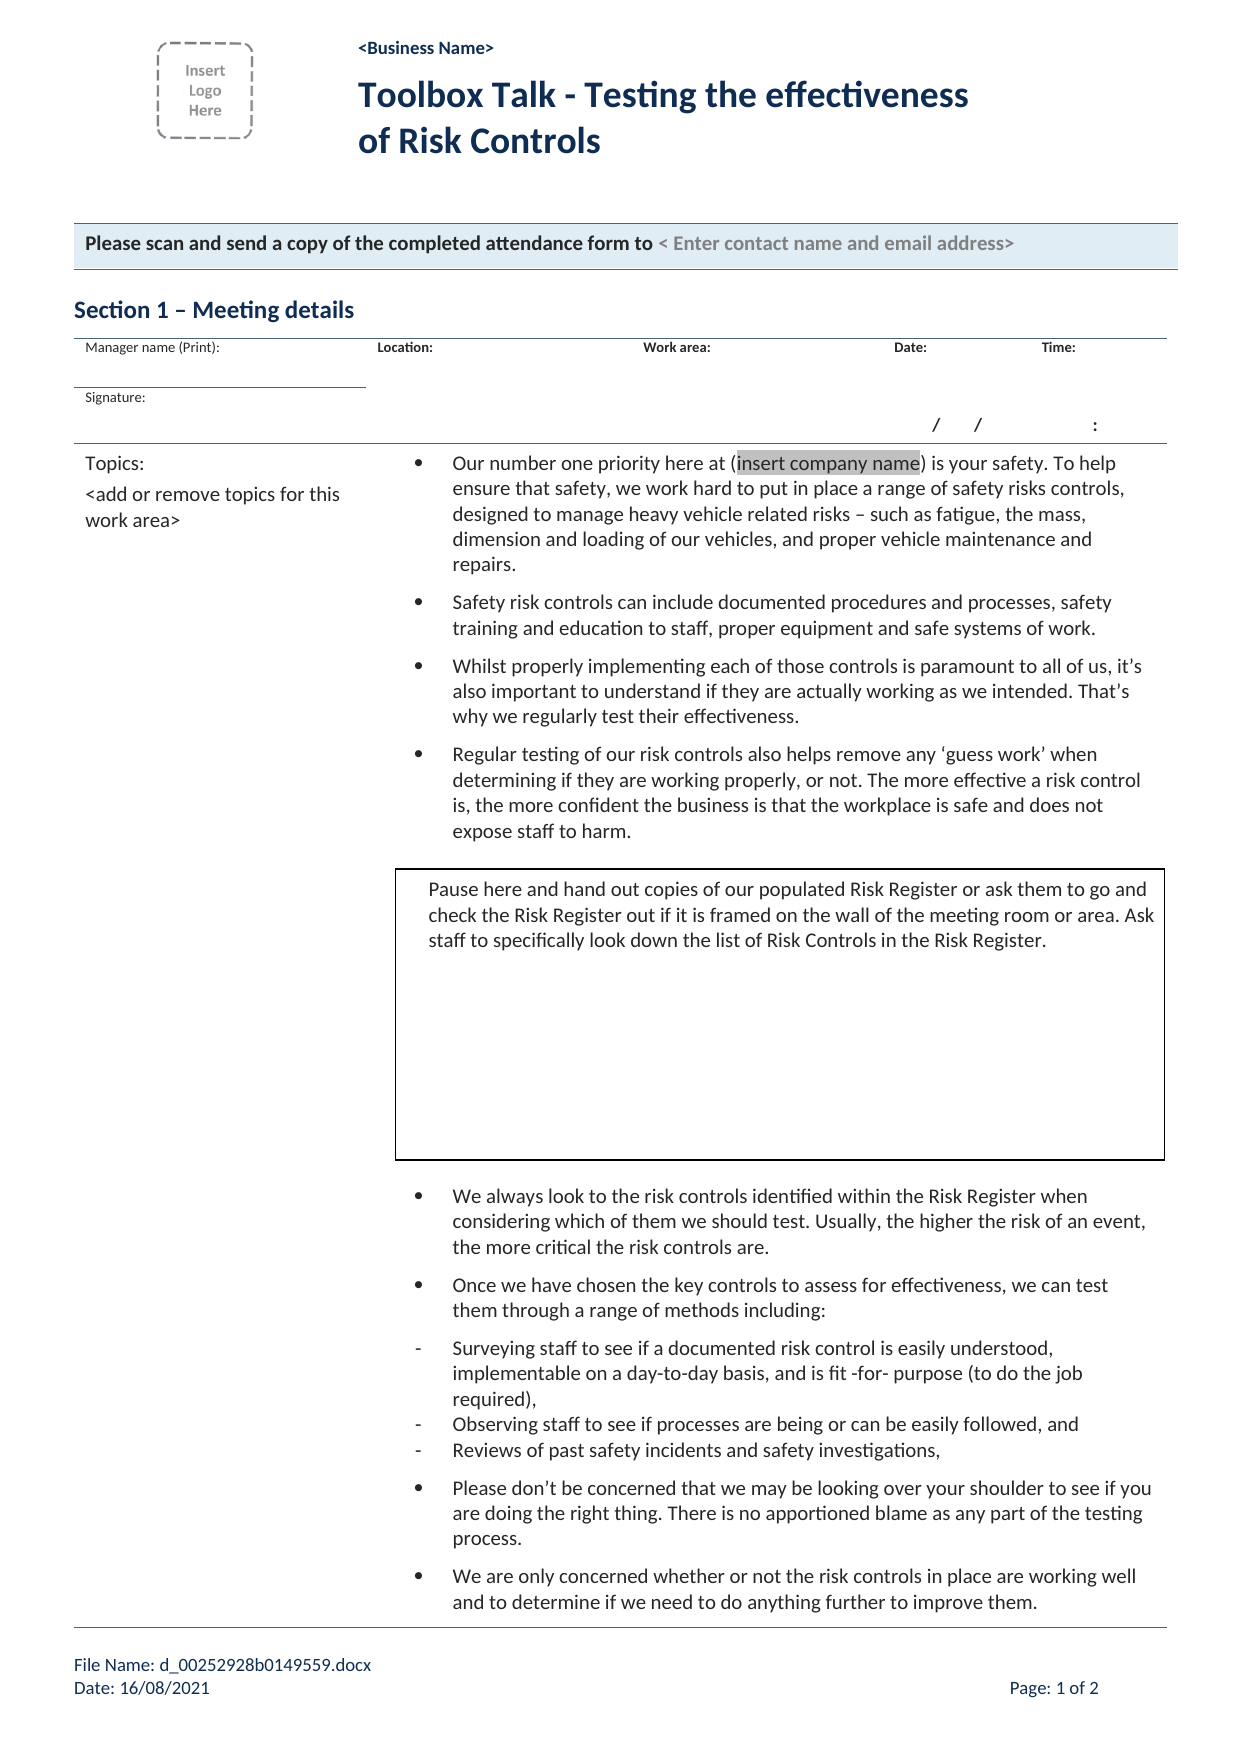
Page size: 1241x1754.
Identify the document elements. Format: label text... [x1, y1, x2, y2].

table_header Location: [366, 339, 632, 443]
picture [150, 35, 259, 145]
subtitle Section 1 – Meeting details [74, 294, 1167, 325]
table_header Time: : [1030, 339, 1167, 443]
table_header Manager name (Print): [74, 339, 366, 387]
table_header Work area: [632, 339, 883, 443]
table_cell Signature: [74, 388, 366, 443]
table_header Date: / / [883, 339, 1030, 443]
table_cell Topics: <add or remove topics for this work area> [74, 444, 366, 1627]
table_header Please scan and send a copy of the completed attendance form to [74, 224, 1178, 268]
